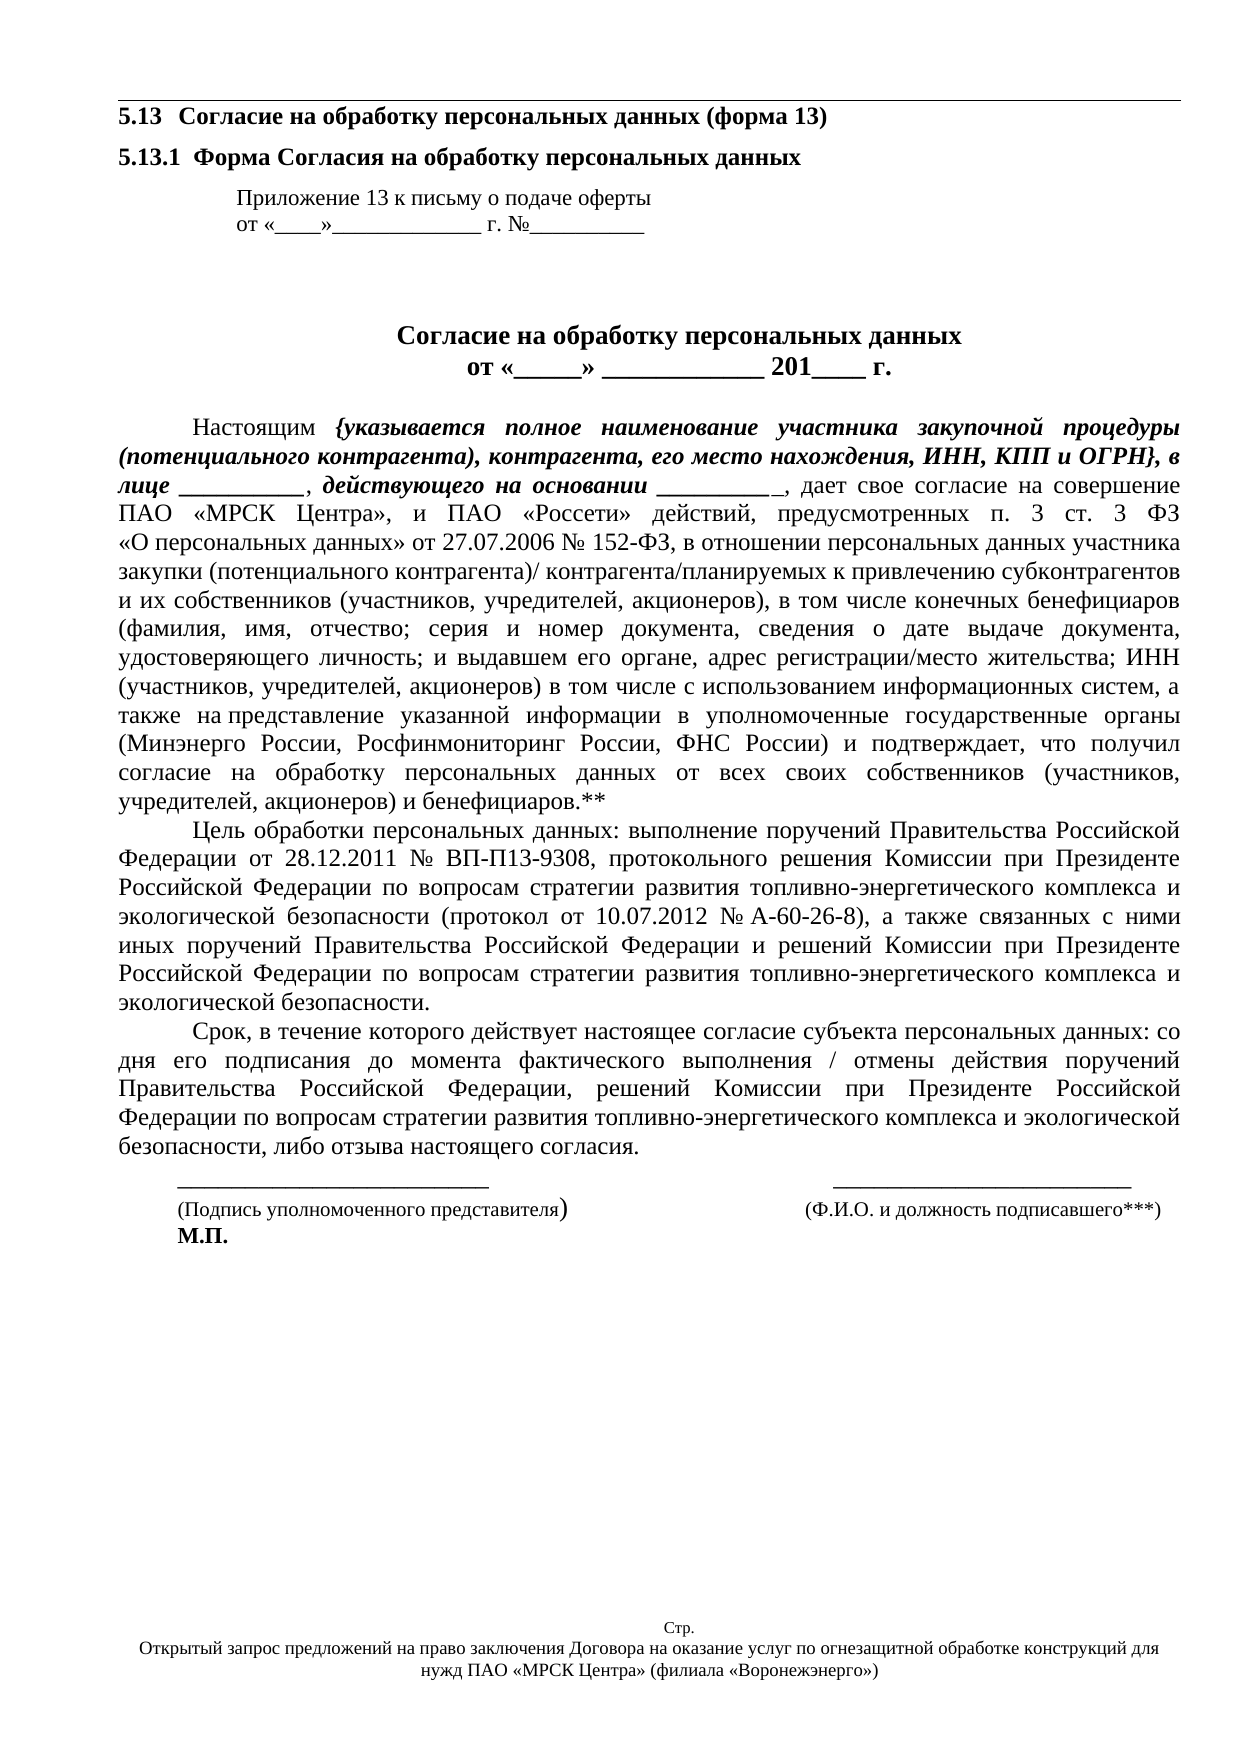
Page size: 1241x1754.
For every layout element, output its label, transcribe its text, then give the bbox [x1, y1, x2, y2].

subtitle Согласие на обработку персональных данных (форма 13) [118, 101, 1181, 130]
text Цель обработки персональных данных: выполнение поручений Правительства Российской Федерации от 28.12.2011 № ВП-П13-9308, протокольного решения Комиссии при Президенте Российской Федерации по вопросам стратегии развития топливно-энергетического комплекса и экологической безопасности (протокол от 10.07.2012 № А-60-26-8), а также связанных с ними иных поручений Правительства Российской Федерации и решений Комиссии при Президенте Российской Федерации по вопросам стратегии развития топливно-энергетического комплекса и экологической безопасности. [118, 815, 1181, 1016]
subtitle Форма Согласия на обработку персональных данных [118, 142, 1181, 171]
text Настоящим {указывается полное наименование участника закупочной процедуры (потенциального контрагента), контрагента, его место нахождения, ИНН, КПП и ОГРН}, в лице __________, действующего на основании __________, дает свое согласие на совершение ПАО «МРСК Центра», и ПАО «Россети» действий, предусмотренных п. 3 ст. 3 ФЗ «О персональных данных» от 27.07.2006 № 152-ФЗ, в отношении персональных данных участника закупки (потенциального контрагента)/ контрагента/планируемых к привлечению субконтрагентов и их собственников (участников, учредителей, акционеров), в том числе конечных бенефициаров (фамилия, имя, отчество; серия и номер документа, сведения о дате выдаче документа, удостоверяющего личность; и выдавшем его органе, адрес регистрации/место жительства; ИНН (участников, учредителей, акционеров) в том числе с использованием информационных систем, а также на представление указанной информации в уполномоченные государственные органы (Минэнерго России, Росфинмониторинг России, ФНС России) и подтверждает, что получил согласие на обработку персональных данных от всех своих собственников (участников, учредителей, акционеров) и бенефициаров.** [118, 412, 1181, 815]
text (Подпись уполномоченного представителя) (Ф.И.О. и должность подписавшего***) [118, 1191, 1181, 1222]
text М.П. [118, 1222, 1181, 1248]
text Срок, в течение которого действует настоящее согласие субъекта персональных данных: со дня его подписания до момента фактического выполнения / отмены действия поручений Правительства Российской Федерации, решений Комиссии при Президенте Российской Федерации по вопросам стратегии развития топливно-энергетического комплекса и экологической безопасности, либо отзыва настоящего согласия. [118, 1016, 1181, 1160]
text Согласие на обработку персональных данных [118, 319, 1181, 350]
text от «_____» ____________ 201____ г. [118, 350, 1181, 381]
text Приложение 13 к письму о подаче оферты от «____»_____________ г. №__________ [236, 183, 1181, 236]
text _______________________ ______________________ [118, 1160, 1181, 1191]
